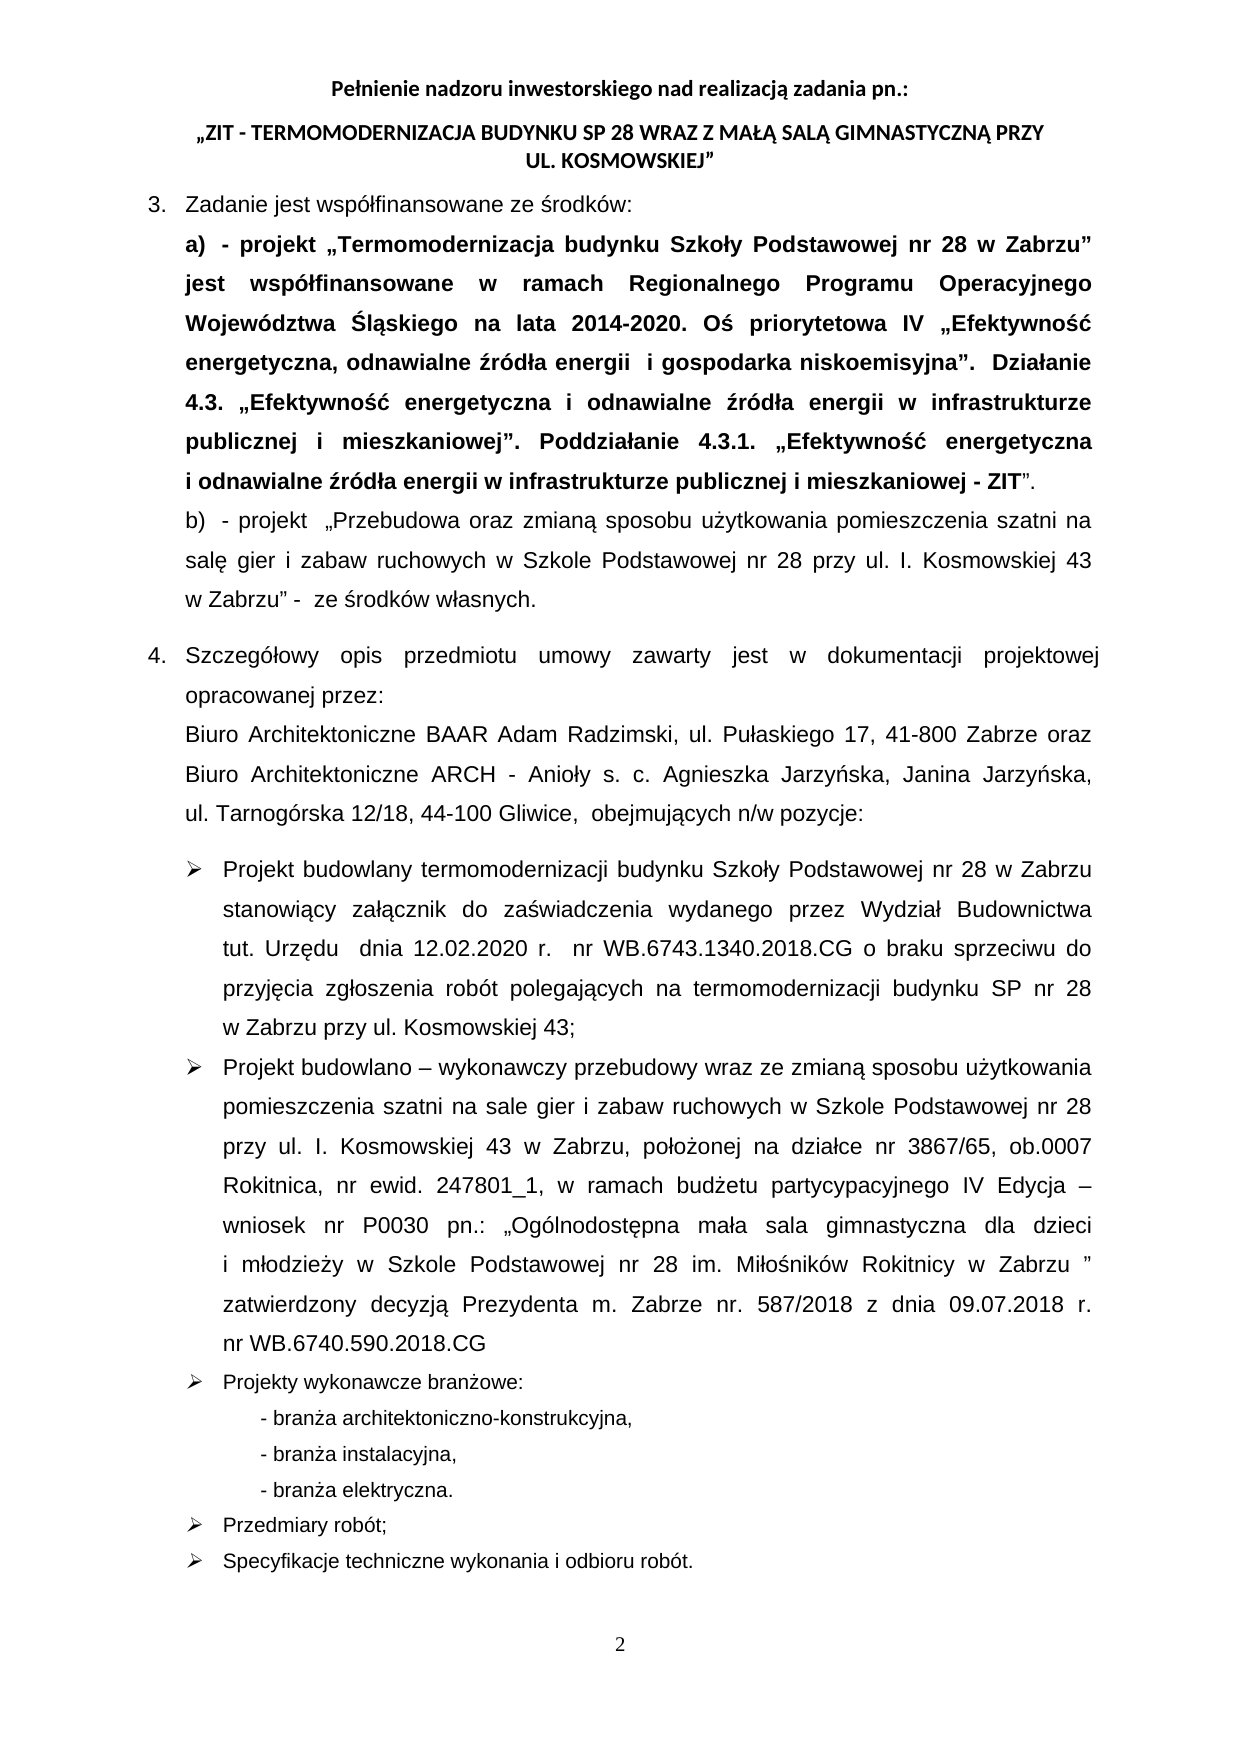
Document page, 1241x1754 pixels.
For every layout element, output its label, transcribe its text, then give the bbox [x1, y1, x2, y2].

text - branża elektryczna. [260, 1477, 1100, 1501]
list Zadanie jest współfinansowane ze środków: [148, 191, 1100, 218]
list Projekt budowlany termomodernizacji budynku Szkoły Podstawowej nr 28 w Zabrzu stanowiący załącznik do zaświadczenia wydanego przez Wydział Budownictwa tut. Urzędu dnia 12.02.2020 r. nr WB.6743.1340.2018.CG o braku sprzeciwu do przyjęcia zgłoszenia robót polegających na termomodernizacji budynku SP nr 28 w Zabrzu przy ul. Kosmowskiej 43; [185, 856, 1092, 1041]
list Przedmiary robót; [185, 1513, 1100, 1537]
list Projekt budowlano – wykonawczy przebudowy wraz ze zmianą sposobu użytkowania pomieszczenia szatni na sale gier i zabaw ruchowych w Szkole Podstawowej nr 28 przy ul. I. Kosmowskiej 43 w Zabrzu, położonej na działce nr 3867/65, ob.0007 Rokitnica, nr ewid. 247801_1, w ramach budżetu partycypacyjnego IV Edycja – wniosek nr P0030 pn.: „Ogólnodostępna mała sala gimnastyczna dla dzieci i młodzieży w Szkole Podstawowej nr 28 im. Miłośników Rokitnicy w Zabrzu ” zatwierdzony decyzją Prezydenta m. Zabrze nr. 587/2018 z dnia 09.07.2018 r. nr WB.6740.590.2018.CG [185, 1054, 1092, 1356]
text - branża architektoniczno-konstrukcyjna, [260, 1406, 1100, 1429]
list a) - projekt „Termomodernizacja budynku Szkoły Podstawowej nr 28 w Zabrzu” jest współfinansowane w ramach Regionalnego Programu Operacyjnego Województwa Śląskiego na lata 2014-2020. Oś priorytetowa IV „Efektywność energetyczna, odnawialne źródła energii i gospodarka niskoemisyjna”. Działanie 4.3. „Efektywność energetyczna i odnawialne źródła energii w infrastrukturze publicznej i mieszkaniowej”. Poddziałanie 4.3.1. „Efektywność energetyczna i odnawialne źródła energii w infrastrukturze publicznej i mieszkaniowej - ZIT”. [185, 231, 1092, 494]
list Szczegółowy opis przedmiotu umowy zawarty jest w dokumentacji projektowej opracowanej przez: [148, 642, 1100, 708]
list Specyfikacje techniczne wykonania i odbioru robót. [185, 1549, 1100, 1573]
text - branża instalacyjna, [260, 1441, 1100, 1465]
text Biuro Architektoniczne BAAR Adam Radzimski, ul. Pułaskiego 17, 41-800 Zabrze oraz Biuro Architektoniczne ARCH - Anioły s. c. Agnieszka Jarzyńska, Janina Jarzyńska, ul. Tarnogórska 12/18, 44-100 Gliwice, obejmujących n/w pozycje: [185, 721, 1092, 826]
list Projekty wykonawcze branżowe: [185, 1369, 1100, 1393]
list b) - projekt „Przebudowa oraz zmianą sposobu użytkowania pomieszczenia szatni na salę gier i zabaw ruchowych w Szkole Podstawowej nr 28 przy ul. I. Kosmowskiej 43 w Zabrzu” - ze środków własnych. [185, 507, 1092, 612]
